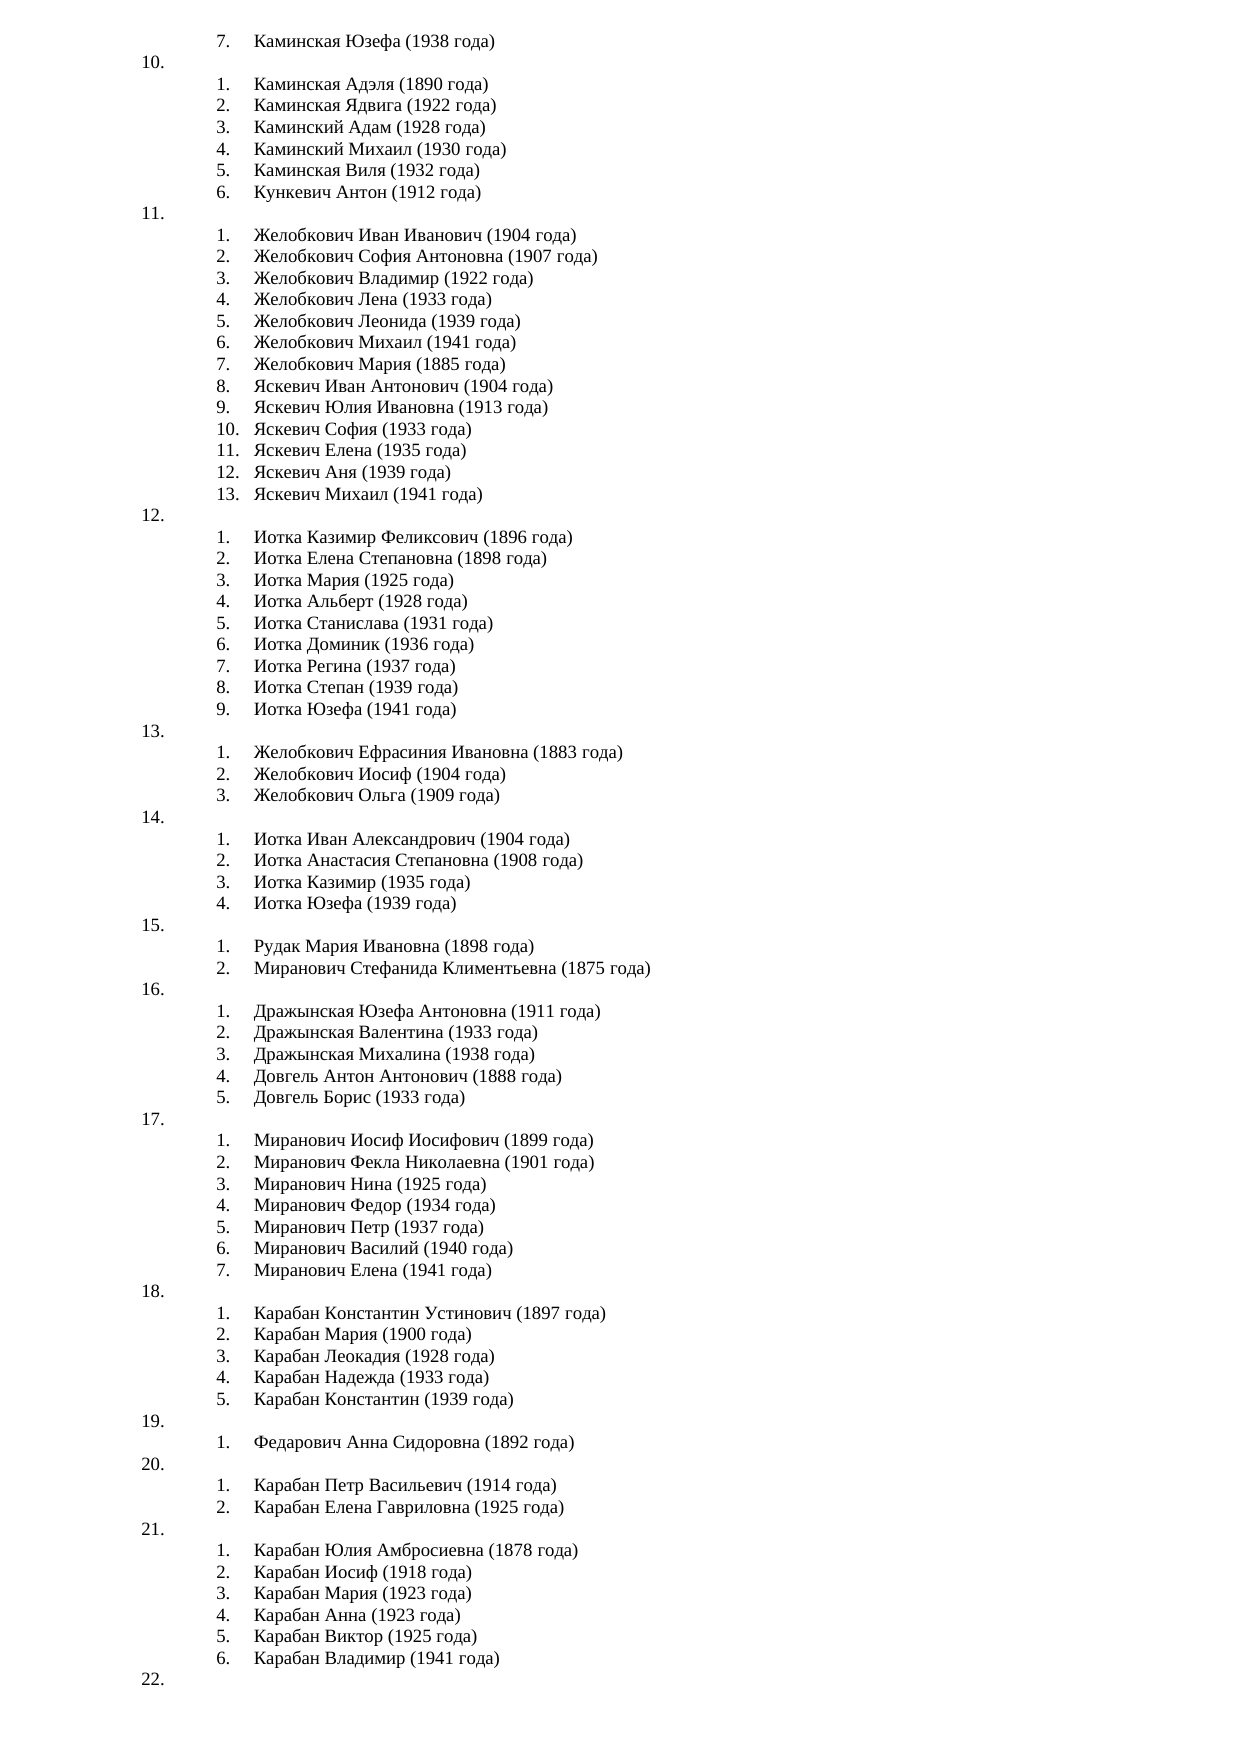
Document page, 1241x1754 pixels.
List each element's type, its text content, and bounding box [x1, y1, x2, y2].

list Желобкович София Антоновна (1907 года) [216, 245, 1181, 267]
list Миранович Нина (1925 года) [216, 1172, 1181, 1194]
list Иотка Юзефа (1939 года) [216, 892, 1181, 914]
list Желобкович Владимир (1922 года) [216, 267, 1181, 288]
list Миранович Василий (1940 года) [216, 1237, 1181, 1259]
list Рудак Мария Ивановна (1898 года) [216, 935, 1181, 957]
list Карабан Виктор (1925 года) [216, 1625, 1181, 1647]
list Миранович Федор (1934 года) [216, 1194, 1181, 1216]
list Миранович Стефанида Климентьевна (1875 года) [216, 957, 1181, 978]
list Иотка Анастасия Степановна (1908 года) [216, 849, 1181, 871]
list Иотка Альберт (1928 года) [216, 590, 1181, 612]
list Иотка Степан (1939 года) [216, 676, 1181, 698]
list Миранович Фекла Николаевна (1901 года) [216, 1151, 1181, 1172]
list Каминская Ядвига (1922 года) [216, 94, 1181, 116]
list Карабан Анна (1923 года) [216, 1604, 1181, 1625]
list Каминская Виля (1932 года) [216, 159, 1181, 181]
list Дражынская Валентина (1933 года) [216, 1021, 1181, 1043]
list Федарович Анна Сидоровна (1892 года) [216, 1431, 1181, 1453]
list Желобкович Михаил (1941 года) [216, 331, 1181, 353]
list Дражынская Юзефа Антоновна (1911 года) [216, 1000, 1181, 1021]
list Карабан Константин (1939 года) [216, 1388, 1181, 1409]
list Миранович Иосиф Иосифович (1899 года) [216, 1129, 1181, 1151]
list Каминский Адам (1928 года) [216, 116, 1181, 137]
list Карабан Константин Устинович (1897 года) [216, 1302, 1181, 1323]
list Иотка Регина (1937 года) [216, 655, 1181, 676]
list Желобкович Ольга (1909 года) [216, 784, 1181, 806]
list Дражынская Михалина (1938 года) [216, 1043, 1181, 1064]
list Желобкович Ефрасиния Ивановна (1883 года) [216, 741, 1181, 763]
list Карабан Мария (1900 года) [216, 1323, 1181, 1345]
list Карабан Елена Гавриловна (1925 года) [216, 1496, 1181, 1517]
list Каминский Михаил (1930 года) [216, 137, 1181, 159]
list Иотка Мария (1925 года) [216, 569, 1181, 590]
list Иотка Елена Степановна (1898 года) [216, 547, 1181, 569]
list Яскевич Аня (1939 года) [216, 461, 1181, 482]
list Карабан Владимир (1941 года) [216, 1647, 1181, 1668]
list Яскевич София (1933 года) [216, 418, 1181, 439]
list Миранович Елена (1941 года) [216, 1259, 1181, 1280]
list Карабан Петр Васильевич (1914 года) [216, 1474, 1181, 1496]
list Кункевич Антон (1912 года) [216, 181, 1181, 202]
list Иотка Казимир Феликсович (1896 года) [216, 526, 1181, 547]
list Яскевич Юлия Ивановна (1913 года) [216, 396, 1181, 418]
list Желобкович Леонида (1939 года) [216, 310, 1181, 331]
list Каминская Юзефа (1938 года) [216, 29, 1181, 51]
list Яскевич Елена (1935 года) [216, 439, 1181, 461]
list Довгель Антон Антонович (1888 года) [216, 1064, 1181, 1086]
list Яскевич Иван Антонович (1904 года) [216, 374, 1181, 396]
list Карабан Леокадия (1928 года) [216, 1345, 1181, 1366]
list Карабан Юлия Амбросиевна (1878 года) [216, 1539, 1181, 1561]
list Иотка Юзефа (1941 года) [216, 698, 1181, 719]
list Желобкович Иван Иванович (1904 года) [216, 224, 1181, 245]
list Иотка Станислава (1931 года) [216, 612, 1181, 633]
list Каминская Адэля (1890 года) [216, 73, 1181, 94]
list Карабан Надежда (1933 года) [216, 1366, 1181, 1388]
list Иотка Казимир (1935 года) [216, 871, 1181, 892]
list Миранович Петр (1937 года) [216, 1216, 1181, 1237]
list Карабан Иосиф (1918 года) [216, 1561, 1181, 1582]
list Карабан Мария (1923 года) [216, 1582, 1181, 1604]
list Желобкович Мария (1885 года) [216, 353, 1181, 374]
list Довгель Борис (1933 года) [216, 1086, 1181, 1108]
list Иотка Доминик (1936 года) [216, 633, 1181, 655]
list Желобкович Иосиф (1904 года) [216, 763, 1181, 784]
list Яскевич Михаил (1941 года) [216, 482, 1181, 504]
list Желобкович Лена (1933 года) [216, 288, 1181, 310]
list Иотка Иван Александрович (1904 года) [216, 827, 1181, 849]
